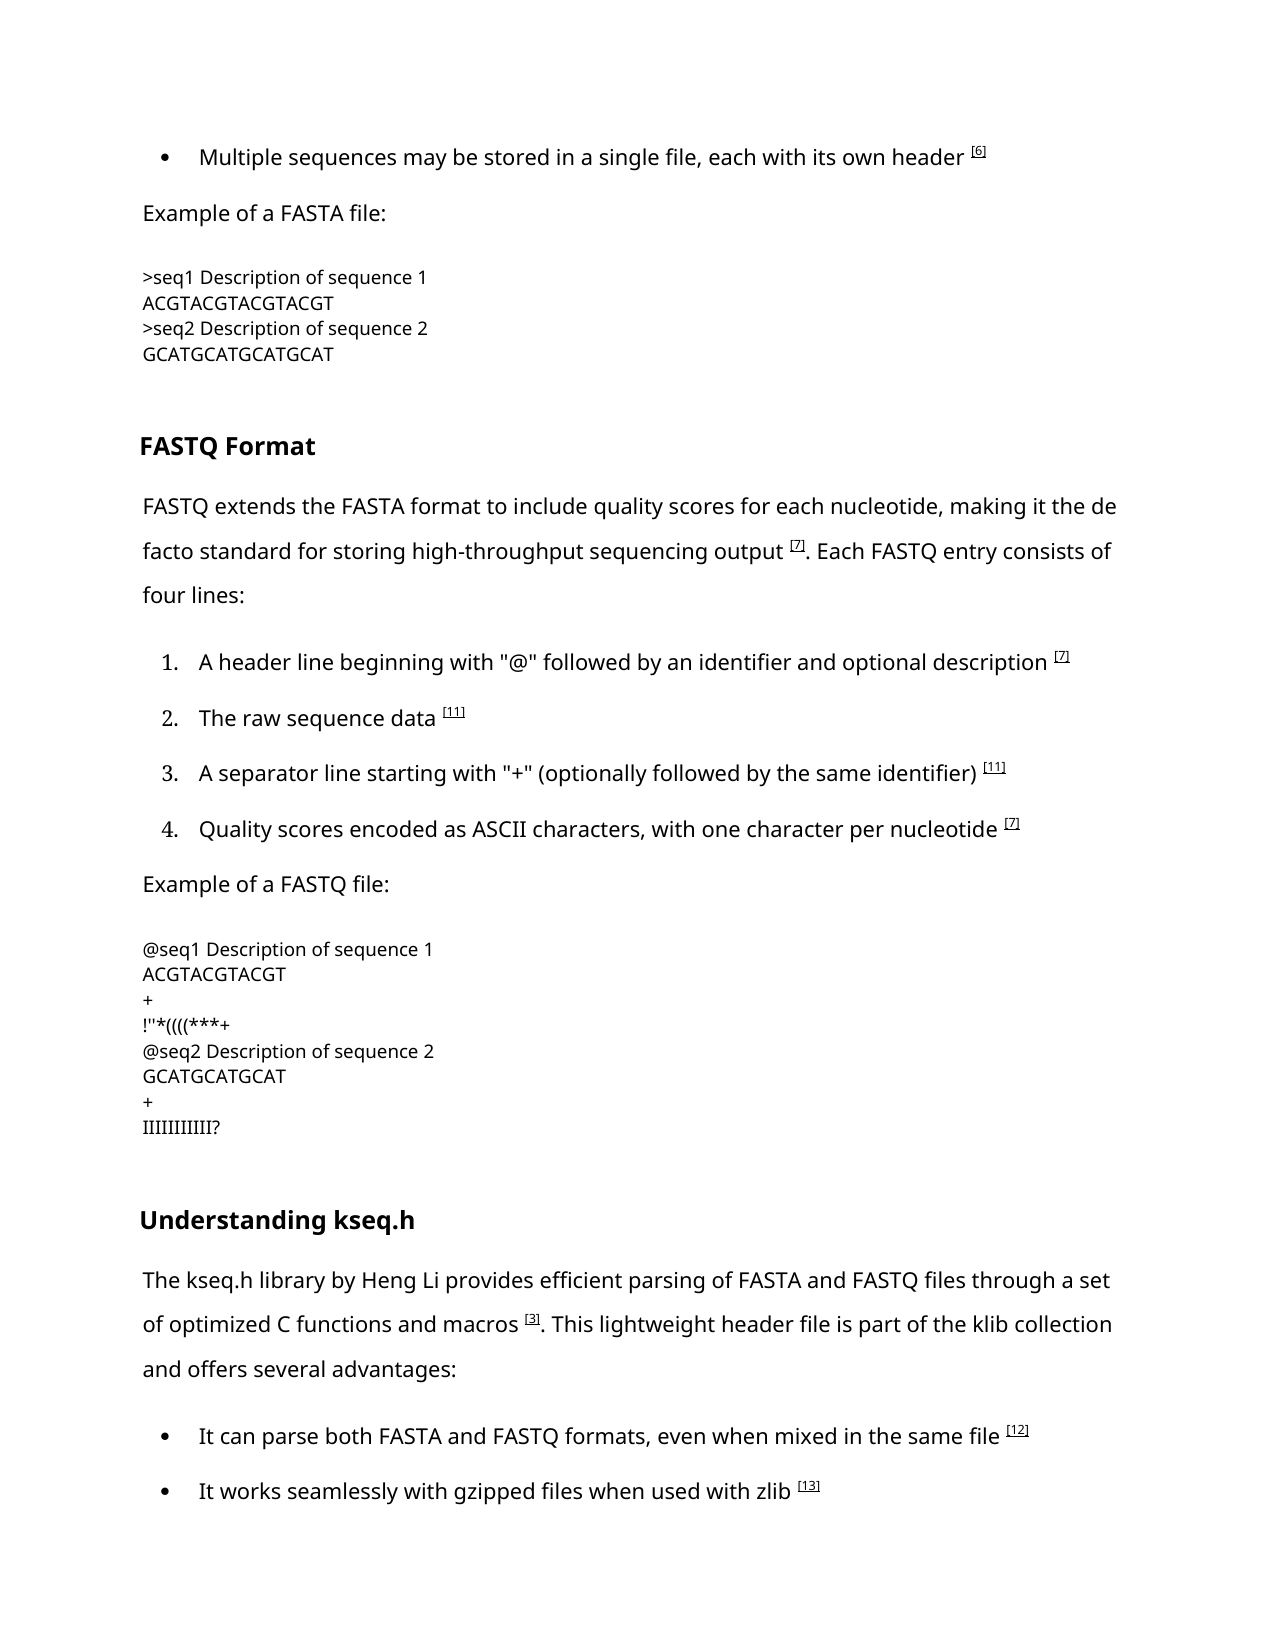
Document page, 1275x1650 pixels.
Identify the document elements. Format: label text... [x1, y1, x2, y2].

text Understanding kseq.h [139, 1203, 1133, 1237]
list A header line beginning with "@" followed by an identifier and optional description [7] [161, 647, 1133, 677]
list It works seamlessly with gzipped files when used with zlib [13] [161, 1476, 1133, 1506]
list The raw sequence data [11] [161, 703, 1133, 732]
text FASTQ Format [139, 429, 1133, 463]
list It can parse both FASTA and FASTQ formats, even when mixed in the same file [12] [161, 1421, 1133, 1451]
text FASTQ extends the FASTA format to include quality scores for each nucleotide, making it the de facto standard for storing high-throughput sequencing output [7]. Each FASTQ entry consists of four lines: [142, 491, 1133, 610]
text Example of a FASTQ file: [142, 869, 1133, 899]
text The kseq.h library by Heng Li provides efficient parsing of FASTA and FASTQ files through a set of optimized C functions and macros [3]. This lightweight header file is part of the klib collection and offers several advantages: [142, 1265, 1133, 1384]
list Multiple sequences may be stored in a single file, each with its own header [6] [161, 142, 1133, 172]
list Quality scores encoded as ASCII characters, with one character per nucleotide [7] [161, 814, 1133, 844]
text Example of a FASTA file: [142, 198, 1133, 228]
list A separator line starting with "+" (optionally followed by the same identifier) [11] [161, 758, 1133, 788]
